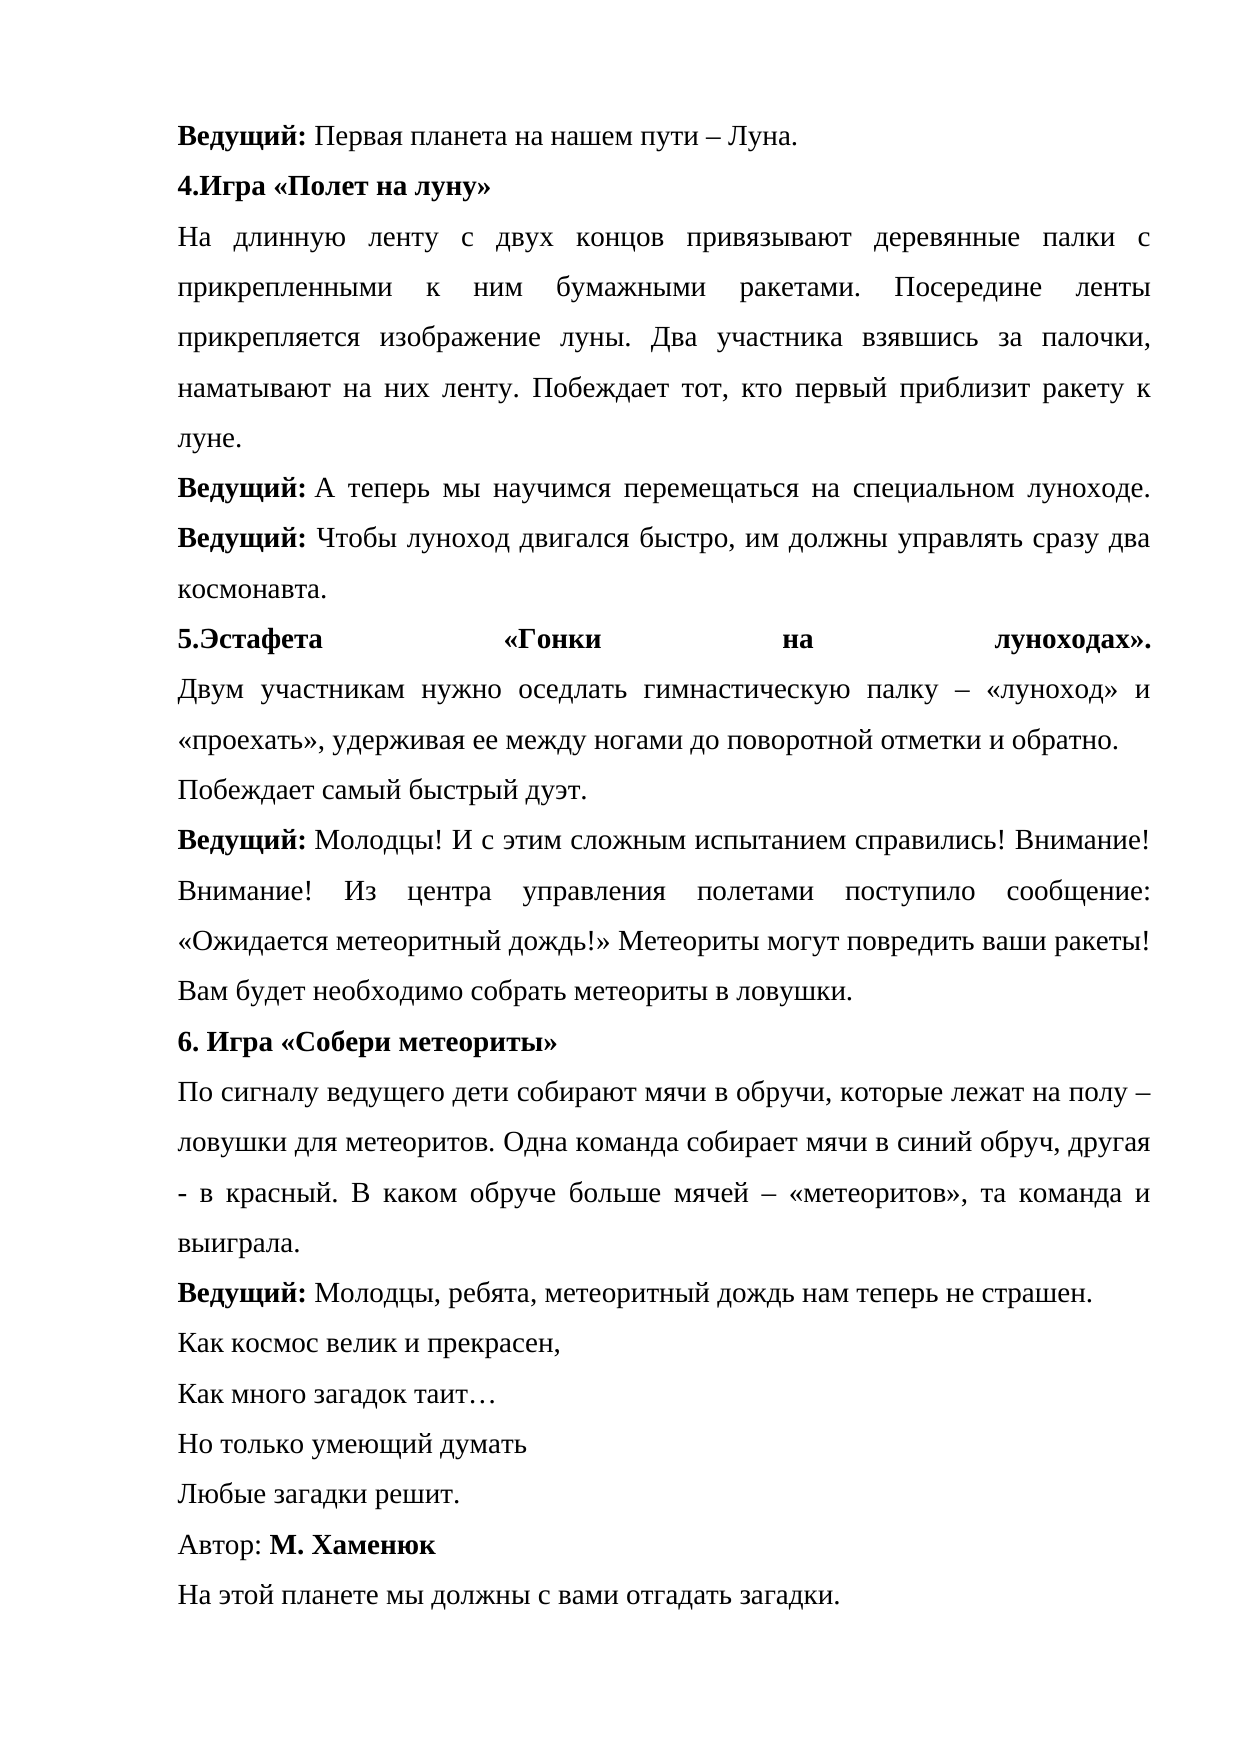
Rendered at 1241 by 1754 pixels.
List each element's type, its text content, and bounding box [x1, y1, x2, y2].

text Как космос велик и прекрасен, [177, 1326, 1152, 1359]
text Любые загадки решит. [177, 1477, 1152, 1510]
text Побеждает самый быстрый дуэт. [177, 772, 1152, 806]
text Ведущий: Молодцы! И с этим сложным испытанием справились! Внимание! Внимание! Из центра управления полетами поступило сообщение: «Ожидается метеоритный дождь!» Метеориты могут повредить ваши ракеты! Вам будет необходимо собрать метеориты в ловушки. [177, 822, 1152, 1007]
text Ведущий: Первая планета на нашем пути – Луна. [177, 118, 1152, 152]
text На этой планете мы должны с вами отгадать загадки. [177, 1577, 1152, 1611]
text Но только умеющий думать [177, 1426, 1152, 1460]
text Автор: М. Хаменюк [177, 1527, 1152, 1560]
text 5.Эстафета «Гонки на луноходах». Двум участникам нужно оседлать гимнастическую палку – «луноход» и «проехать», удерживая ее между ногами до поворотной отметки и обратно. [177, 621, 1152, 755]
text Как много загадок таит… [177, 1376, 1152, 1409]
text 6. Игра «Собери метеориты» [177, 1024, 1152, 1057]
text На длинную ленту с двух концов привязывают деревянные палки с прикрепленными к ним бумажными ракетами. Посередине ленты прикрепляется изображение луны. Два участника взявшись за палочки, наматывают на них ленту. Побеждает тот, кто первый приблизит ракету к луне. Ведущий: А теперь мы научимся перемещаться на специальном луноходе. Ведущий: Чтобы луноход двигался быстро, им должны управлять сразу два космонавта. [177, 219, 1152, 604]
text По сигналу ведущего дети собирают мячи в обручи, которые лежат на полу – ловушки для метеоритов. Одна команда собирает мячи в синий обруч, другая - в красный. В каком обруче больше мячей – «метеоритов», та команда и выиграла. [177, 1074, 1152, 1258]
text Ведущий: Молодцы, ребята, метеоритный дождь нам теперь не страшен. [177, 1275, 1152, 1309]
text 4.Игра «Полет на луну» [177, 168, 1152, 202]
